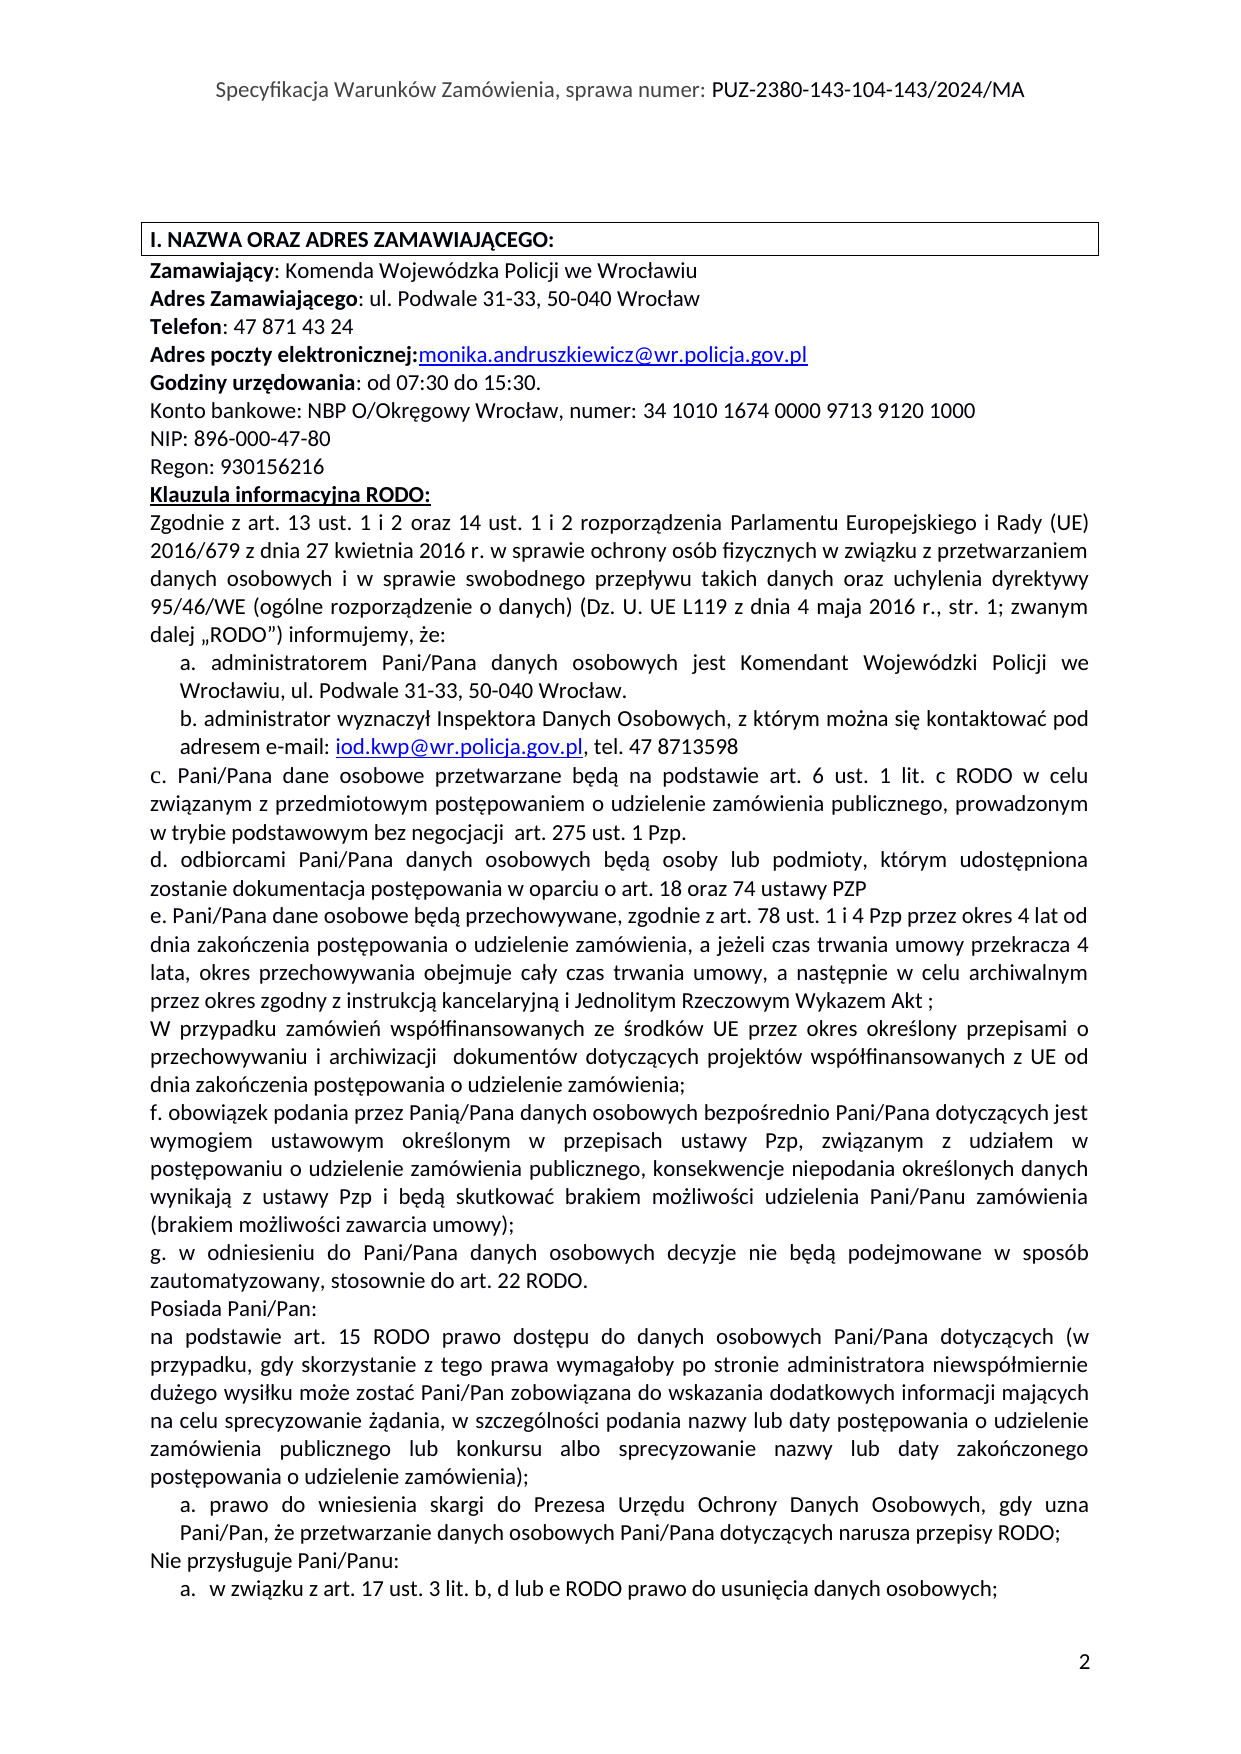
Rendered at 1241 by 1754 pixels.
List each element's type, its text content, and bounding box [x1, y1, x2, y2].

text c. Pani/Pana dane osobowe przetwarzane będą na podstawie art. 6 ust. 1 lit. c RODO w celu związanym z przedmiotowym postępowaniem o udzielenie zamówienia publicznego, prowadzonym w trybie podstawowym bez negocjacji art. 275 ust. 1 Pzp. [150, 761, 1090, 846]
text Klauzula informacyjna RODO: [150, 480, 1090, 508]
text Adres Zamawiającego: ul. Podwale 31-33, 50-040 Wrocław [150, 284, 1090, 312]
text Nie przysługuje Pani/Panu: [150, 1546, 1090, 1574]
text b. administrator wyznaczył Inspektora Danych Osobowych, z którym można się kontaktować pod adresem e-mail: iod.kwp@wr.policja.gov.pl, tel. 47 8713598 [179, 704, 1090, 761]
text Telefon: 47 871 43 24 [150, 312, 1090, 340]
text I. NAZWA ORAZ ADRES ZAMAWIAJĄCEGO: [142, 223, 1098, 255]
list w związku z art. 17 ust. 3 lit. b, d lub e RODO prawo do usunięcia danych osobowych; [179, 1574, 1090, 1602]
text e. Pani/Pana dane osobowe będą przechowywane, zgodnie z art. 78 ust. 1 i 4 Pzp przez okres 4 lat od dnia zakończenia postępowania o udzielenie zamówienia, a jeżeli czas trwania umowy przekracza 4 lata, okres przechowywania obejmuje cały czas trwania umowy, a następnie w celu archiwalnym przez okres zgodny z instrukcją kancelaryjną i Jednolitym Rzeczowym Wykazem Akt ; [150, 902, 1090, 1014]
text na podstawie art. 15 RODO prawo dostępu do danych osobowych Pani/Pana dotyczących (w przypadku, gdy skorzystanie z tego prawa wymagałoby po stronie administratora niewspółmiernie dużego wysiłku może zostać Pani/Pan zobowiązana do wskazania dodatkowych informacji mających na celu sprecyzowanie żądania, w szczególności podania nazwy lub daty postępowania o udzielenie zamówienia publicznego lub konkursu albo sprecyzowanie nazwy lub daty zakończonego postępowania o udzielenie zamówienia); [150, 1322, 1090, 1490]
text Zamawiający: Komenda Wojewódzka Policji we Wrocławiu [150, 256, 1090, 284]
text Adres poczty elektronicznej:monika.andruszkiewicz@wr.policja.gov.pl [150, 340, 1090, 368]
text Konto bankowe: NBP O/Okręgowy Wrocław, numer: 34 1010 1674 0000 9713 9120 1000 [150, 396, 1090, 424]
text Regon: 930156216 [150, 452, 1090, 480]
text Zgodnie z art. 13 ust. 1 i 2 oraz 14 ust. 1 i 2 rozporządzenia Parlamentu Europejskiego i Rady (UE) 2016/679 z dnia 27 kwietnia 2016 r. w sprawie ochrony osób fizycznych w związku z przetwarzaniem danych osobowych i w sprawie swobodnego przepływu takich danych oraz uchylenia dyrektywy 95/46/WE (ogólne rozporządzenie o danych) (Dz. U. UE L119 z dnia 4 maja 2016 r., str. 1; zwanym dalej „RODO”) informujemy, że: [150, 508, 1090, 648]
text g. w odniesieniu do Pani/Pana danych osobowych decyzje nie będą podejmowane w sposób zautomatyzowany, stosownie do art. 22 RODO. [150, 1238, 1090, 1294]
list prawo do wniesienia skargi do Prezesa Urzędu Ochrony Danych Osobowych, gdy uzna Pani/Pan, że przetwarzanie danych osobowych Pani/Pana dotyczących narusza przepisy RODO; [179, 1490, 1090, 1546]
text f. obowiązek podania przez Panią/Pana danych osobowych bezpośrednio Pani/Pana dotyczących jest wymogiem ustawowym określonym w przepisach ustawy Pzp, związanym z udziałem w postępowaniu o udzielenie zamówienia publicznego, konsekwencje niepodania określonych danych wynikają z ustawy Pzp i będą skutkować brakiem możliwości udzielenia Pani/Panu zamówienia (brakiem możliwości zawarcia umowy); [150, 1098, 1090, 1238]
text d. odbiorcami Pani/Pana danych osobowych będą osoby lub podmioty, którym udostępniona zostanie dokumentacja postępowania w oparciu o art. 18 oraz 74 ustawy PZP [150, 846, 1090, 902]
text Posiada Pani/Pan: [150, 1294, 1090, 1322]
text Godziny urzędowania: od 07:30 do 15:30. [150, 368, 1090, 396]
text a. administratorem Pani/Pana danych osobowych jest Komendant Wojewódzki Policji we Wrocławiu, ul. Podwale 31-33, 50-040 Wrocław. [179, 648, 1090, 704]
text NIP: 896-000-47-80 [150, 424, 1090, 452]
text W przypadku zamówień współfinansowanych ze środków UE przez okres określony przepisami o przechowywaniu i archiwizacji dokumentów dotyczących projektów współfinansowanych z UE od dnia zakończenia postępowania o udzielenie zamówienia; [150, 1014, 1090, 1098]
